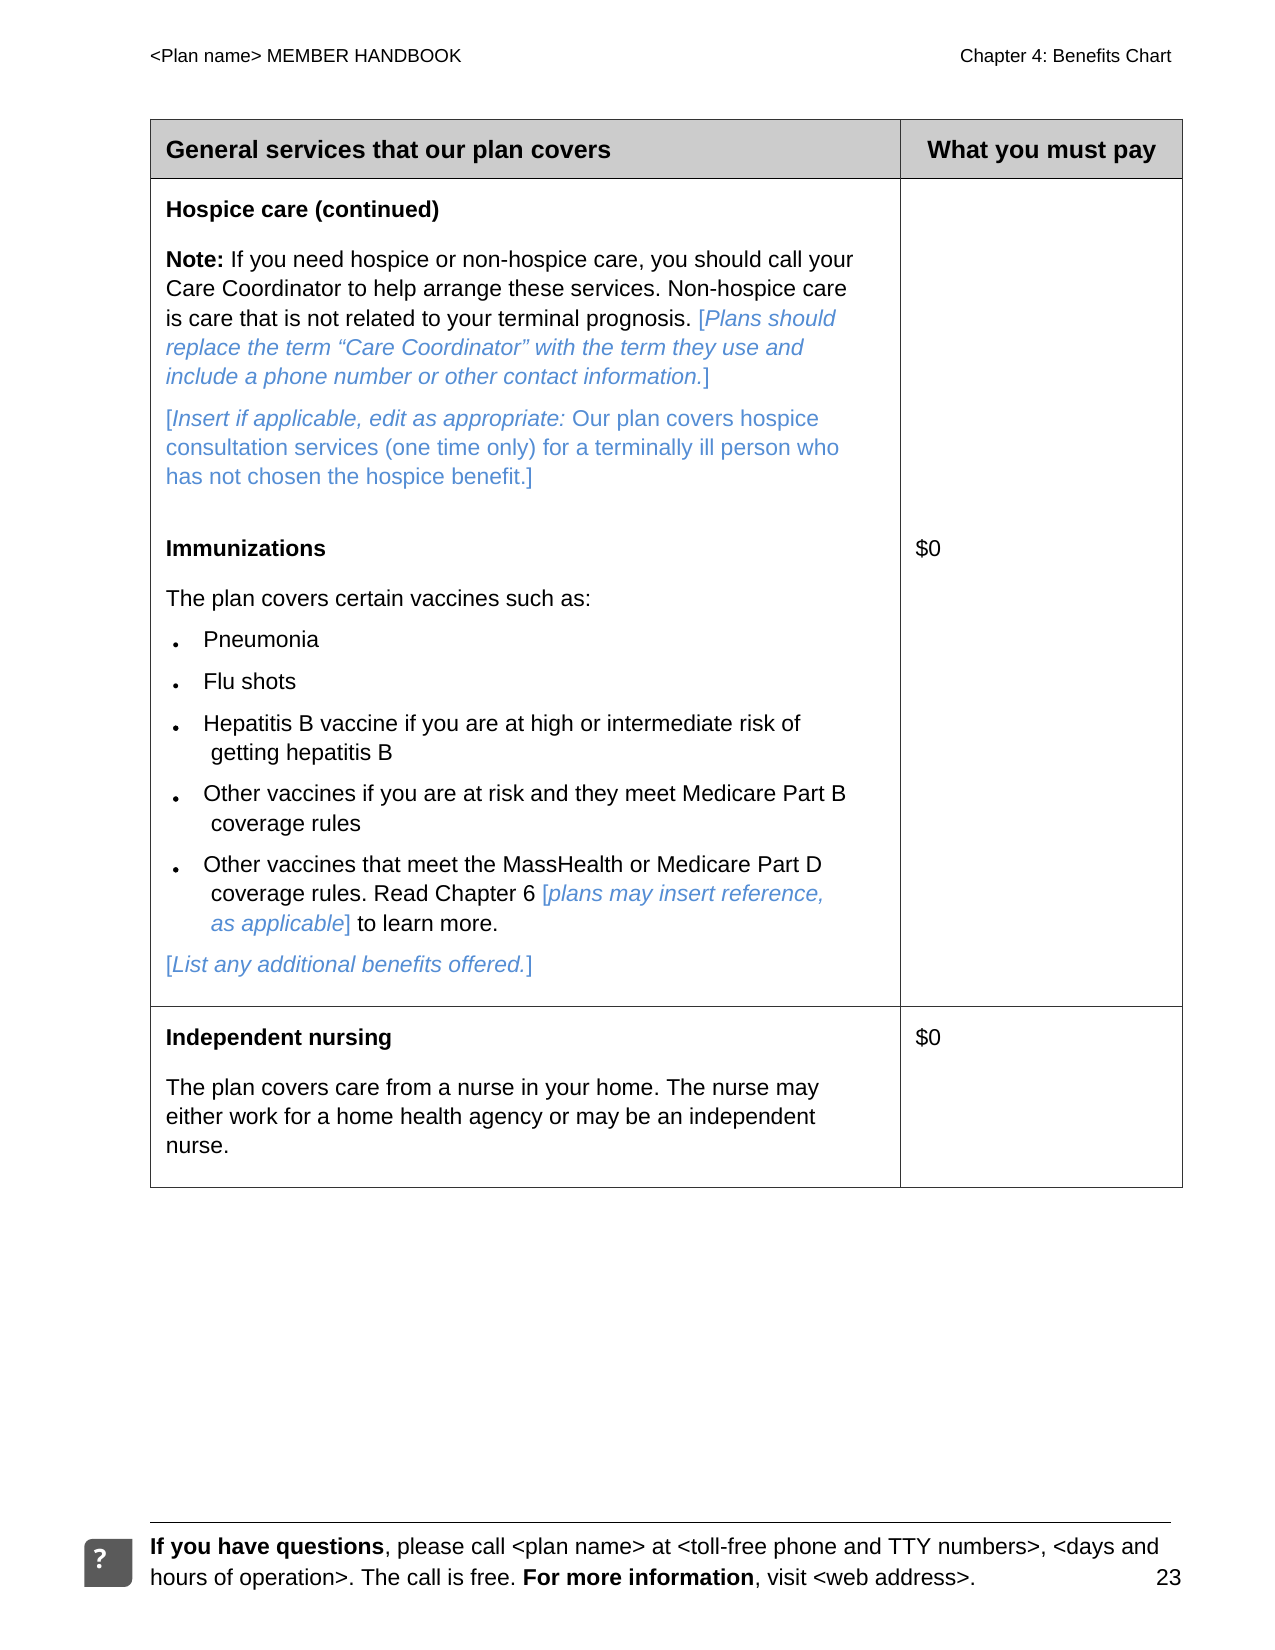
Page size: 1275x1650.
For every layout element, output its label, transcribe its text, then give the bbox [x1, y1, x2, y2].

table_cell $0 [901, 518, 1182, 1006]
table_cell [901, 179, 1182, 518]
table_cell Hospice care (continued) Note: If you need hospice or non-hospice care, you should call your Care Coordinator to help arrange these services. Non-hospice care is care that is not related to your terminal prognosis. [Plans should replace the term “Care Coordinator” with the term they use and include a phone number or other contact information.] [Insert if applicable, edit as appropriate: Our plan covers hospice consultation services (one time only) for a terminally ill person who has not chosen the hospice benefit.] [151, 179, 900, 518]
table_header What you must pay [901, 120, 1182, 178]
table_cell Immunizations The plan covers certain vaccines such as: Pneumonia Flu shots Hepatitis B vaccine if you are at high or intermediate risk of getting hepatitis B Other vaccines if you are at risk and they meet Medicare Part B coverage rules Other vaccines that meet the MassHealth or Medicare Part D coverage rules. Read Chapter 6 [plans may insert reference, as applicable] to learn more. [List any additional benefits offered.] [151, 518, 900, 1006]
table_cell Independent nursing The plan covers care from a nurse in your home. The nurse may either work for a home health agency or may be an independent nurse. [151, 1007, 900, 1187]
table_header General services that our plan covers [151, 120, 900, 178]
table_cell $0 [901, 1007, 1182, 1187]
